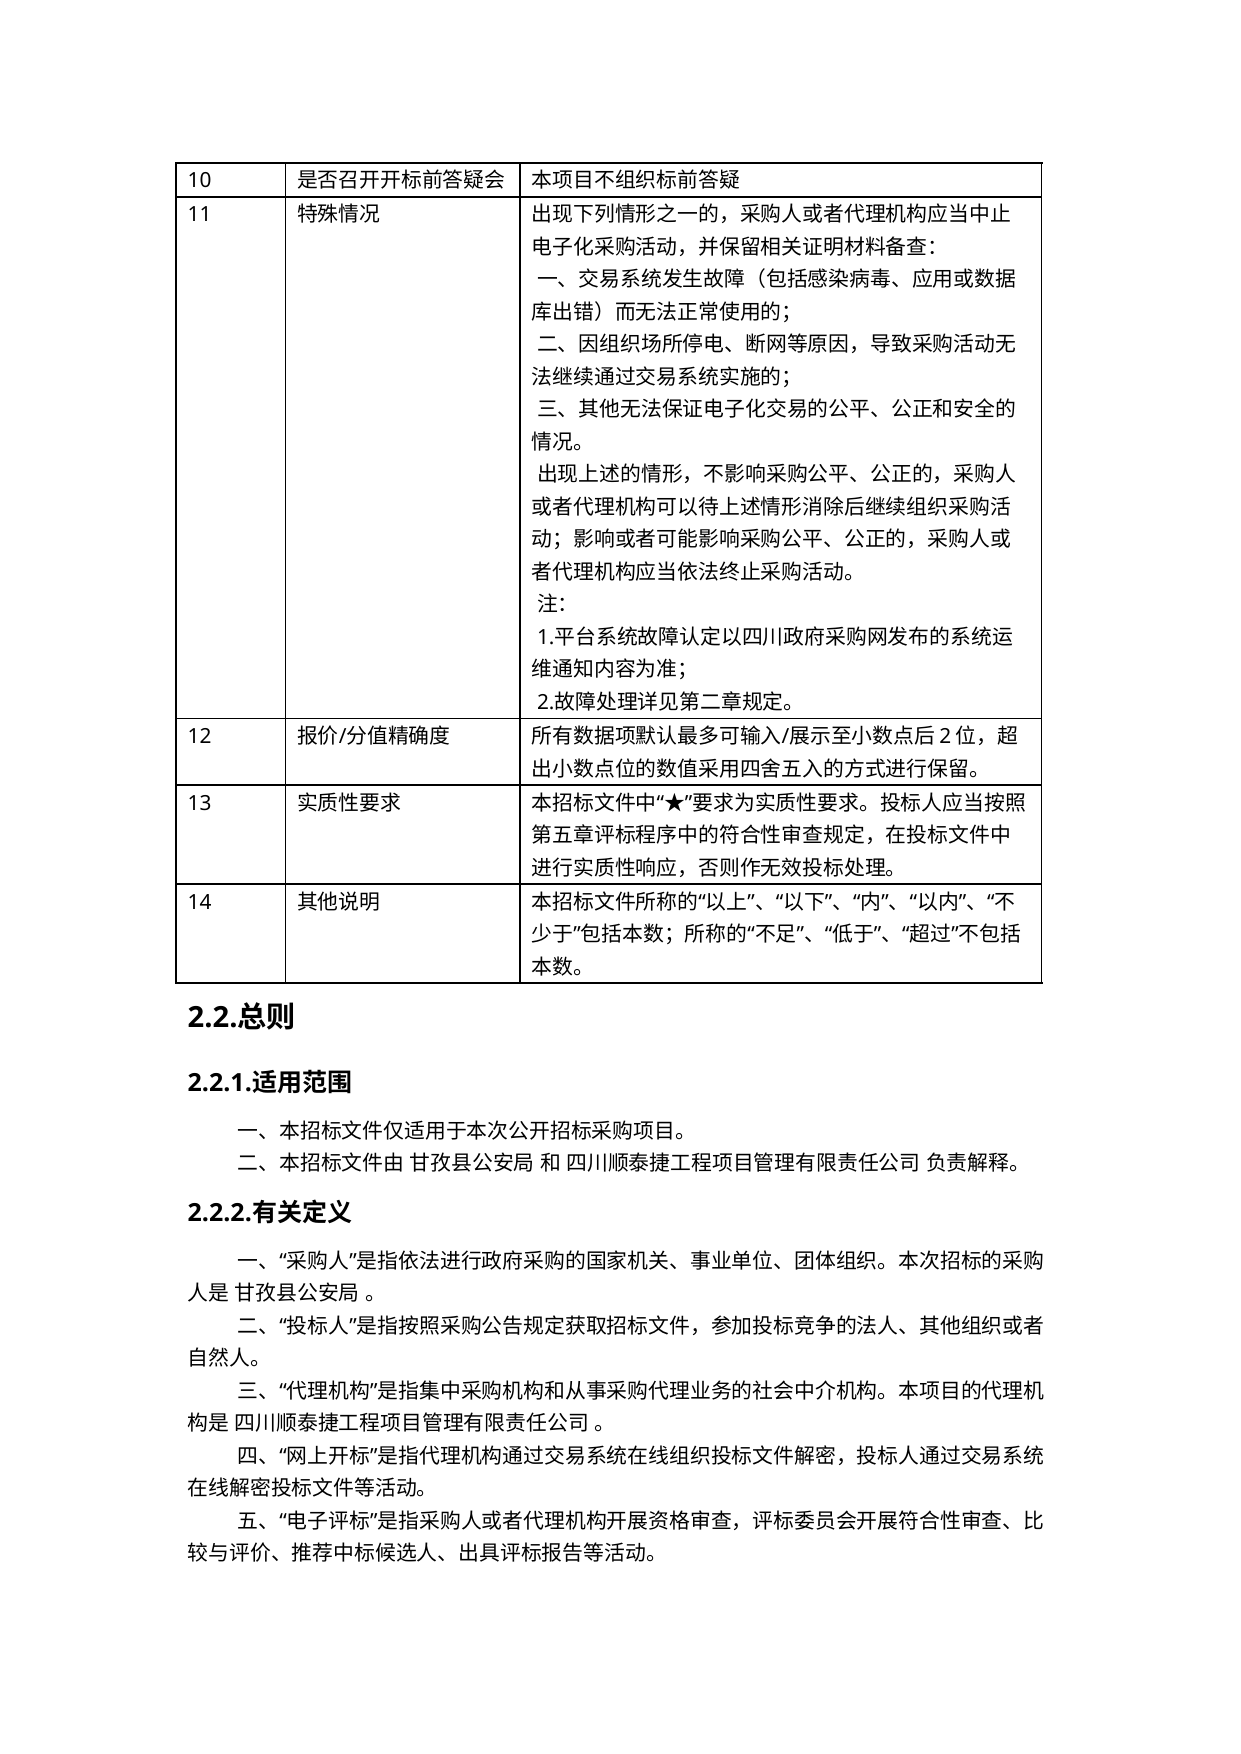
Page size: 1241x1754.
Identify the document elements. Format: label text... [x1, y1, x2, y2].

text 2.2.2.有关定义 [187, 1179, 1053, 1244]
text 一、本招标文件仅适用于本次公开招标采购项目。 [187, 1114, 1053, 1146]
text 五、“电子评标”是指采购人或者代理机构开展资格审查，评标委员会开展符合性审查、比较与评价、推荐中标候选人、出具评标报告等活动。 [187, 1504, 1053, 1569]
table_cell 本招标文件中“★”要求为实质性要求。投标人应当按照第五章评标程序中的符合性审查规定，在投标文件中进行实质性响应，否则作无效投标处理。 [521, 786, 1041, 883]
table_cell 10 [177, 164, 285, 196]
text 四、“网上开标”是指代理机构通过交易系统在线组织投标文件解密，投标人通过交易系统在线解密投标文件等活动。 [187, 1439, 1053, 1504]
table_cell 本招标文件所称的“以上”、“以下”、“内”、“以内”、“不少于”包括本数；所称的“不足”、“低于”、“超过”不包括本数。 [521, 885, 1041, 982]
table_cell 特殊情况 [286, 198, 519, 718]
table_cell 本项目不组织标前答疑 [521, 164, 1041, 196]
table_cell 11 [177, 198, 285, 718]
table_cell 出现下列情形之一的，采购人或者代理机构应当中止电子化采购活动，并保留相关证明材料备查： 一、交易系统发生故障（包括感染病毒、应用或数据库出错）而无法正常使用的； 二、因组织场所停电、断网等原因，导致采购活动无法继续通过交易系统实施的； 三、其他无法保证电子化交易的公平、公正和安全的情况。 出现上述的情形，不影响采购公平、公正的，采购人或者代理机构可以待上述情形消除后继续组织采购活动；影响或者可能影响采购公平、公正的，采购人或者代理机构应当依法终止采购活动。 注： 1.平台系统故障认定以四川政府采购网发布的系统运维通知内容为准； 2.故障处理详见第二章规定。 [521, 198, 1041, 718]
table_cell 其他说明 [286, 885, 519, 982]
table_cell 14 [177, 885, 285, 982]
text 2.2.总则 [187, 984, 1053, 1049]
text 二、“投标人”是指按照采购公告规定获取招标文件，参加投标竞争的法人、其他组织或者自然人。 [187, 1309, 1053, 1374]
text 2.2.1.适用范围 [187, 1049, 1053, 1114]
table_cell 实质性要求 [286, 786, 519, 883]
table_cell 13 [177, 786, 285, 883]
table_cell 所有数据项默认最多可输入/展示至小数点后2位，超出小数点位的数值采用四舍五入的方式进行保留。 [521, 719, 1041, 784]
text 三、“代理机构”是指集中采购机构和从事采购代理业务的社会中介机构。本项目的代理机构是 四川顺泰捷工程项目管理有限责任公司 。 [187, 1374, 1053, 1439]
text 二、本招标文件由 甘孜县公安局 和 四川顺泰捷工程项目管理有限责任公司 负责解释。 [187, 1146, 1053, 1179]
table_cell 报价/分值精确度 [286, 719, 519, 784]
table_cell 12 [177, 719, 285, 784]
table_cell 是否召开开标前答疑会 [286, 164, 519, 196]
text 一、“采购人”是指依法进行政府采购的国家机关、事业单位、团体组织。本次招标的采购人是 甘孜县公安局 。 [187, 1244, 1053, 1309]
